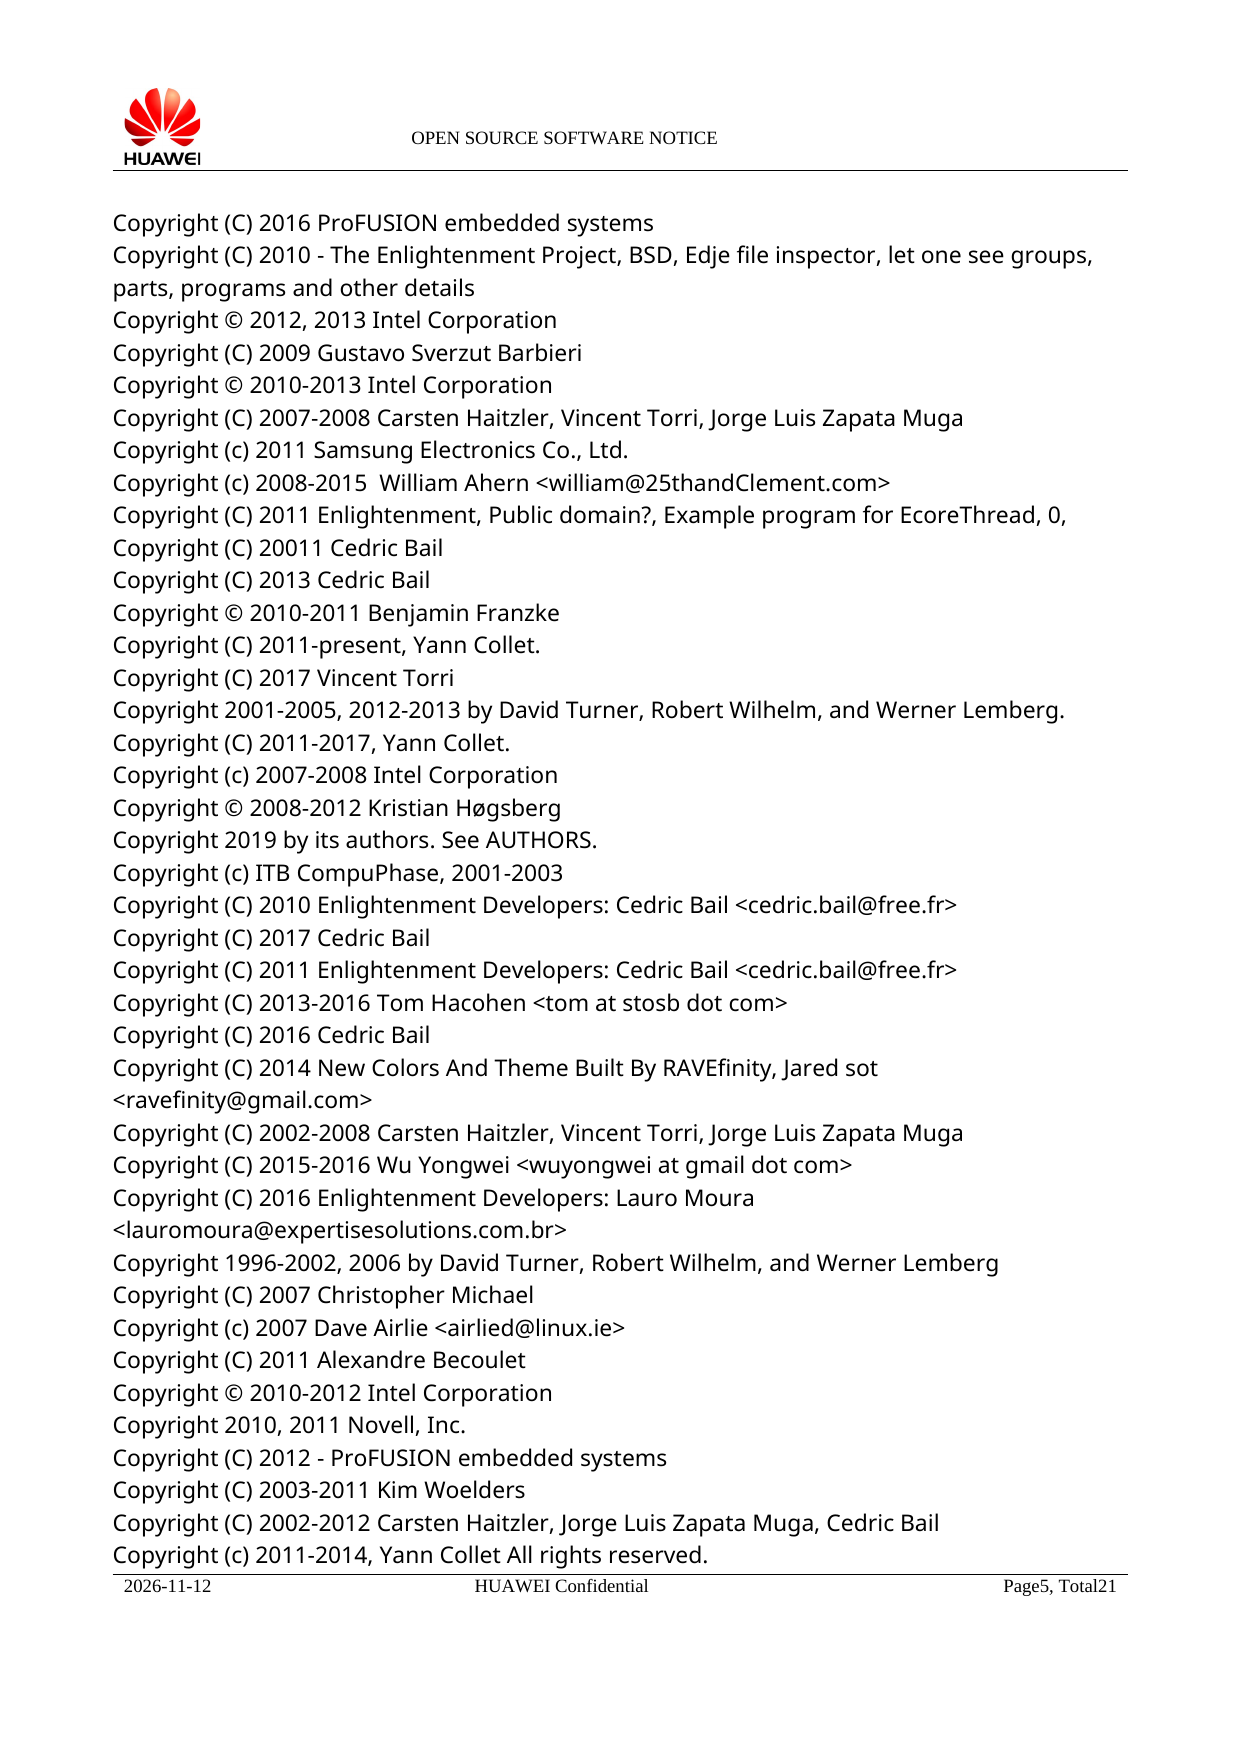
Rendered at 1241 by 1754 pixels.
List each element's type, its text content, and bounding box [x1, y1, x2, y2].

picture [124, 88, 201, 165]
